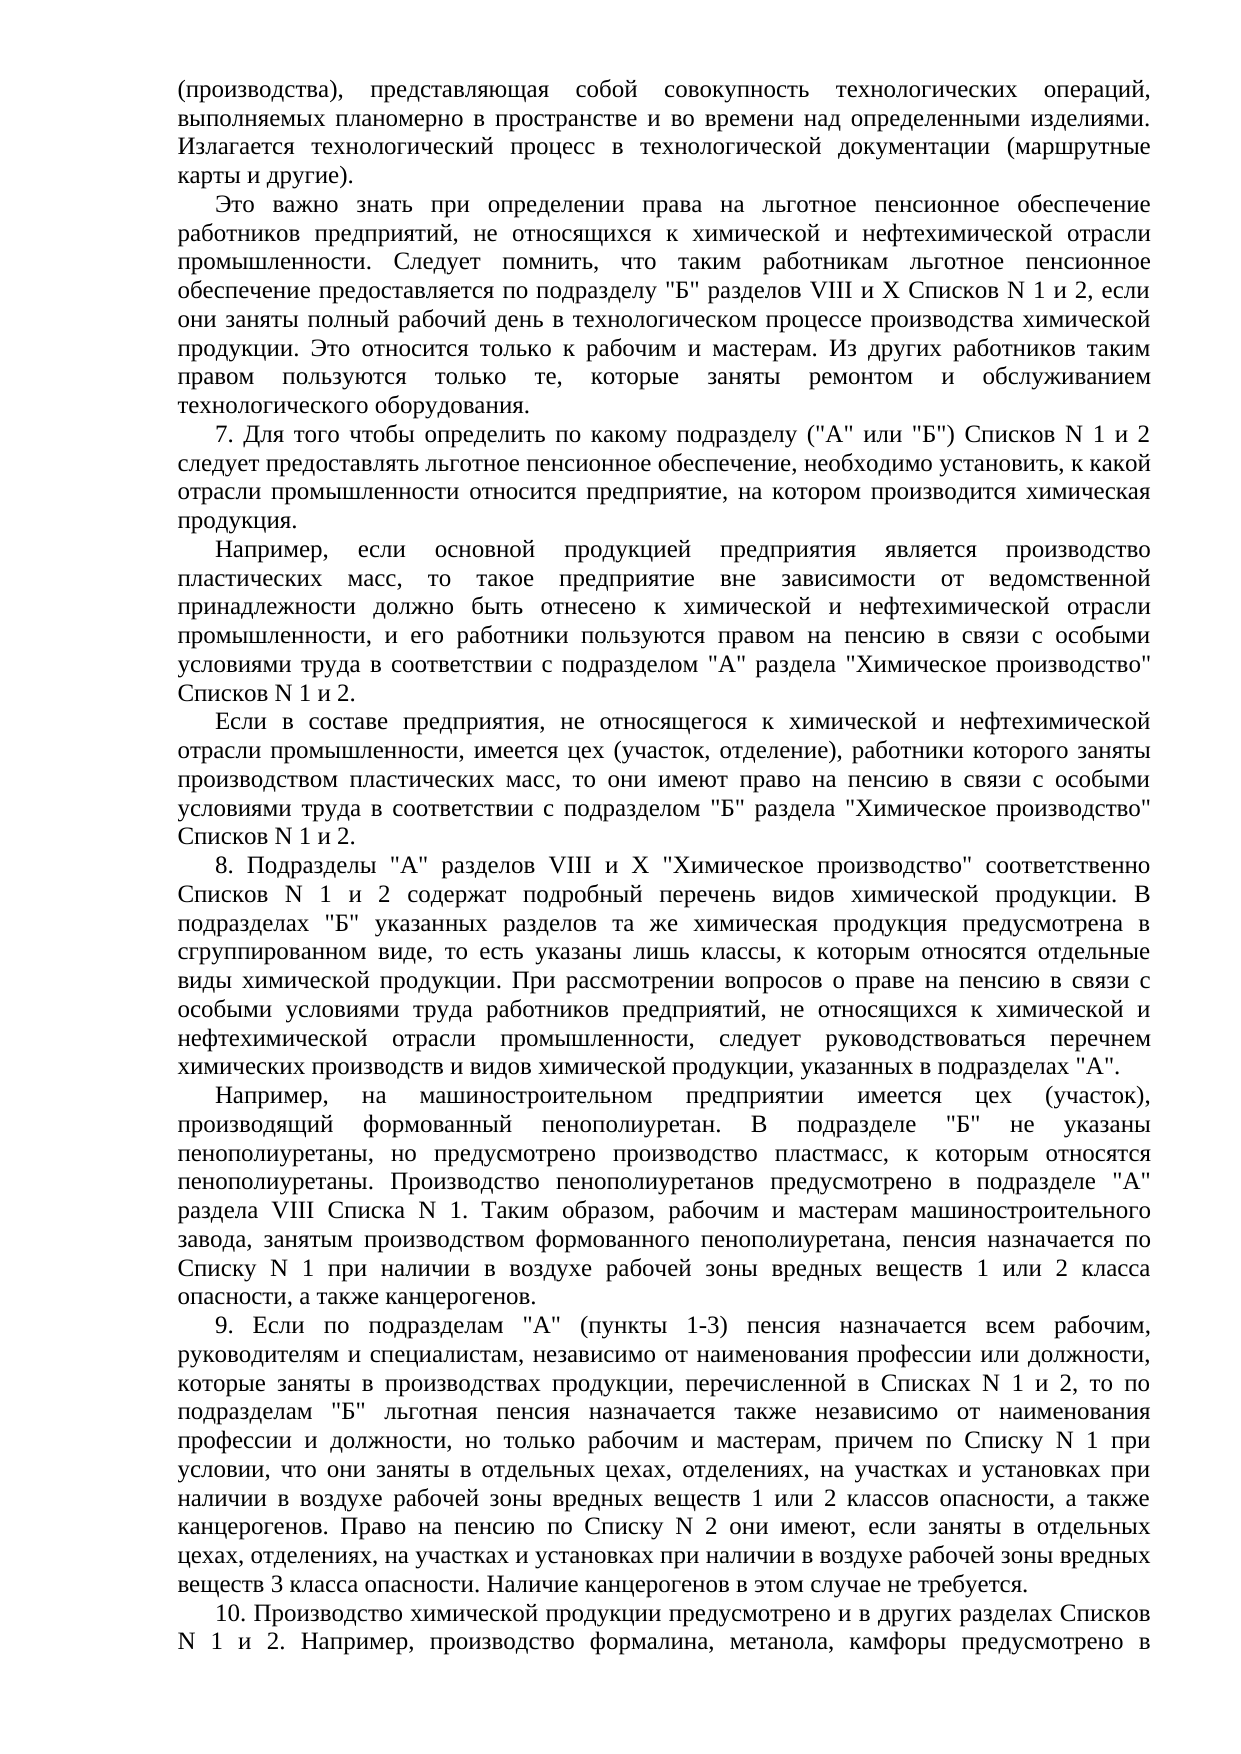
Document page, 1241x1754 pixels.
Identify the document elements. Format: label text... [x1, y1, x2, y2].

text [177, 1598, 1152, 1655]
text Например, если основной продукцией предприятия является производство пластических масс, то такое предприятие вне зависимости от ведомственной принадлежности должно быть отнесено к химической и нефтехимической отрасли промышленности, и его работники пользуются правом на пенсию в связи с особыми условиями труда в соответствии с подразделом "А" раздела "Химическое производство" Списков N 1 и 2. [177, 534, 1152, 706]
text Это важно знать при определении права на льготное пенсионное обеспечение работников предприятий, не относящихся к химической и нефтехимической отрасли промышленности. Следует помнить, что таким работникам льготное пенсионное обеспечение предоставляется по подразделу "Б" разделов VIII и Х Списков N 1 и 2, если они заняты полный рабочий день в технологическом процессе производства химической продукции. Это относится только к рабочим и мастерам. Из других работников таким правом пользуются только те, которые заняты ремонтом и обслуживанием технологического оборудования. [177, 189, 1152, 419]
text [177, 74, 1152, 189]
text Например, на машиностроительном предприятии имеется цех (участок), производящий формованный пенополиуретан. В подразделе "Б" не указаны пенополиуретаны, но предусмотрено производство пластмасс, к которым относятся пенополиуретаны. Производство пенополиуретанов предусмотрено в подразделе "А" раздела VIII Списка N 1. Таким образом, рабочим и мастерам машиностроительного завода, занятым производством формованного пенополиуретана, пенсия назначается по Списку N 1 при наличии в воздухе рабочей зоны вредных веществ 1 или 2 класса опасности, а также канцерогенов. [177, 1080, 1152, 1310]
text Если в составе предприятия, не относящегося к химической и нефтехимической отрасли промышленности, имеется цех (участок, отделение), работники которого заняты производством пластических масс, то они имеют право на пенсию в связи с особыми условиями труда в соответствии с подразделом "Б" раздела "Химическое производство" Списков N 1 и 2. [177, 706, 1152, 850]
text 8. Подразделы "А" разделов VIII и Х "Химическое производство" соответственно Списков N 1 и 2 содержат подробный перечень видов химической продукции. В подразделах "Б" указанных разделов та же химическая продукция предусмотрена в сгруппированном виде, то есть указаны лишь классы, к которым относятся отдельные виды химической продукции. При рассмотрении вопросов о праве на пенсию в связи с особыми условиями труда работников предприятий, не относящихся к химической и нефтехимической отрасли промышленности, следует руководствоваться перечнем химических производств и видов химической продукции, указанных в подразделах "А". [177, 850, 1152, 1080]
text 9. Если по подразделам "А" (пункты 1-3) пенсия назначается всем рабочим, руководителям и специалистам, независимо от наименования профессии или должности, которые заняты в производствах продукции, перечисленной в Списках N 1 и 2, то по подразделам "Б" льготная пенсия назначается также независимо от наименования профессии и должности, но только рабочим и мастерам, причем по Списку N 1 при условии, что они заняты в отдельных цехах, отделениях, на участках и установках при наличии в воздухе рабочей зоны вредных веществ 1 или 2 классов опасности, а также канцерогенов. Право на пенсию по Списку N 2 они имеют, если заняты в отдельных цехах, отделениях, на участках и установках при наличии в воздухе рабочей зоны вредных веществ 3 класса опасности. Наличие канцерогенов в этом случае не требуется. [177, 1310, 1152, 1598]
text 7. Для того чтобы определить по какому подразделу ("А" или "Б") Списков N 1 и 2 следует предоставлять льготное пенсионное обеспечение, необходимо установить, к какой отрасли промышленности относится предприятие, на котором производится химическая продукция. [177, 419, 1152, 534]
